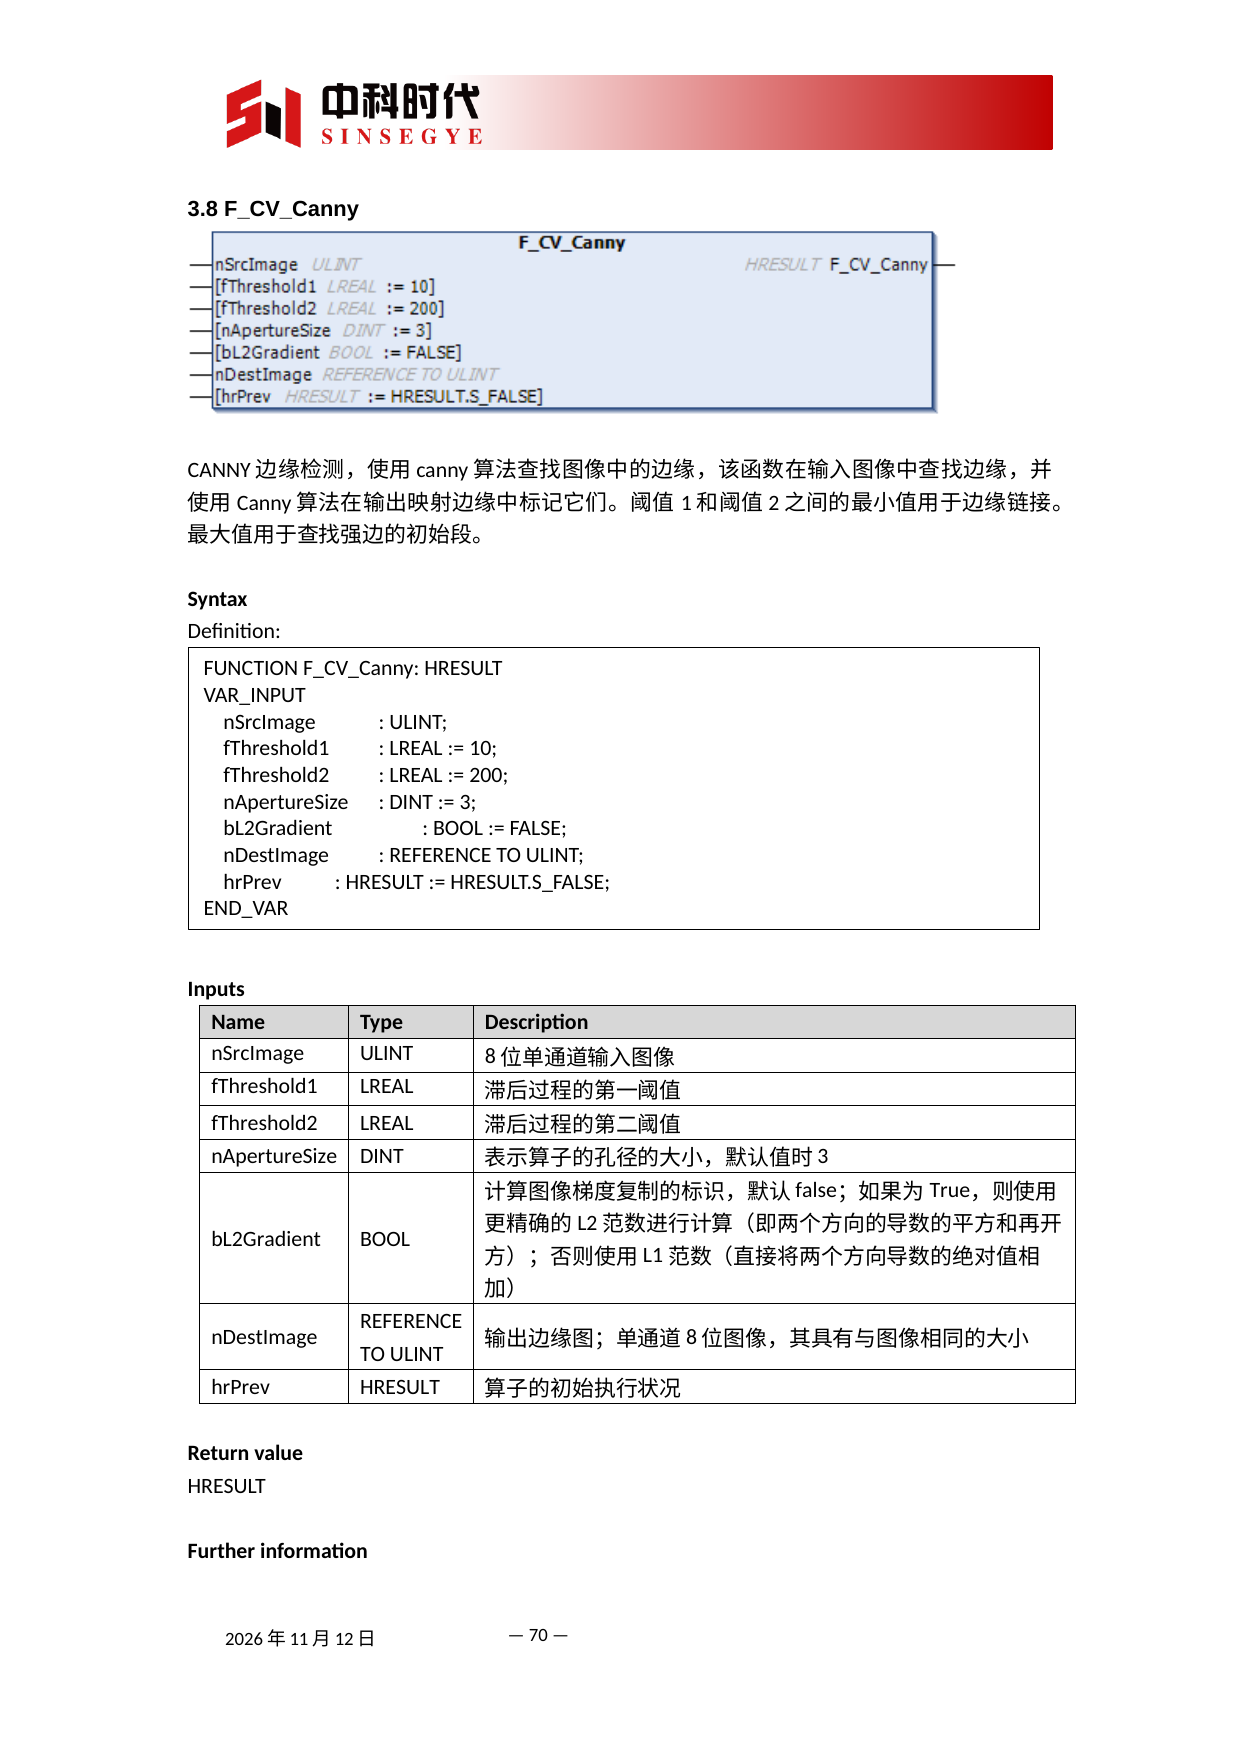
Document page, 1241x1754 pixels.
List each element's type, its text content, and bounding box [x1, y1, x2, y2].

text Inputs [187, 972, 1053, 1004]
table_cell bL2Gradient [200, 1173, 348, 1303]
table_cell DINT [349, 1140, 473, 1172]
text Return value [187, 1436, 1053, 1469]
table_cell fThreshold2 [200, 1106, 348, 1139]
text Further information [187, 1534, 1053, 1566]
table_cell HRESULT [349, 1370, 473, 1403]
table_cell fThreshold1 [200, 1073, 348, 1105]
text Syntax [187, 582, 1053, 614]
table_header Name [200, 1006, 348, 1038]
text CANNY边缘检测，使用canny算法查找图像中的边缘，该函数在输入图像中查找边缘，并使用Canny算法在输出映射边缘中标记它们。阈值1和阈值2之间的最小值用于边缘链接。最大值用于查找强边的初始段。 [187, 452, 1053, 549]
table_cell nSrcImage [200, 1039, 348, 1072]
table_cell hrPrev [200, 1370, 348, 1403]
table_cell 表示算子的孔径的大小，默认值时3 [474, 1140, 1075, 1172]
table_cell 8位单通道输入图像 [474, 1039, 1075, 1072]
text HRESULT [187, 1469, 1053, 1501]
table_cell 计算图像梯度复制的标识，默认false；如果为 True，则使用更精确的 L2 范数进行计算（即两个方向的导数的平方和再开方）；否则使用 L1 范数（直接将两个方向导数的绝对值相加） [474, 1173, 1075, 1303]
picture [225, 78, 483, 150]
table_cell nDestImage [200, 1304, 348, 1369]
table_header Type [349, 1006, 473, 1038]
table_cell LREAL [349, 1073, 473, 1105]
table_cell REFERENCE TO ULINT [349, 1304, 473, 1369]
table_cell BOOL [349, 1173, 473, 1303]
table_cell LREAL [349, 1106, 473, 1139]
table_cell 滞后过程的第二阈值 [474, 1106, 1075, 1139]
table_cell 算子的初始执行状况 [474, 1370, 1075, 1403]
table_cell 滞后过程的第一阈值 [474, 1073, 1075, 1105]
table_cell nApertureSize [200, 1140, 348, 1172]
subtitle F_CV_Canny [187, 192, 1053, 224]
text Definition: [187, 614, 1053, 647]
picture [187, 224, 971, 428]
table_header Description [474, 1006, 1075, 1038]
table_cell 输出边缘图；单通道8位图像，其具有与图像相同的大小 [474, 1304, 1075, 1369]
table_cell ULINT [349, 1039, 473, 1072]
